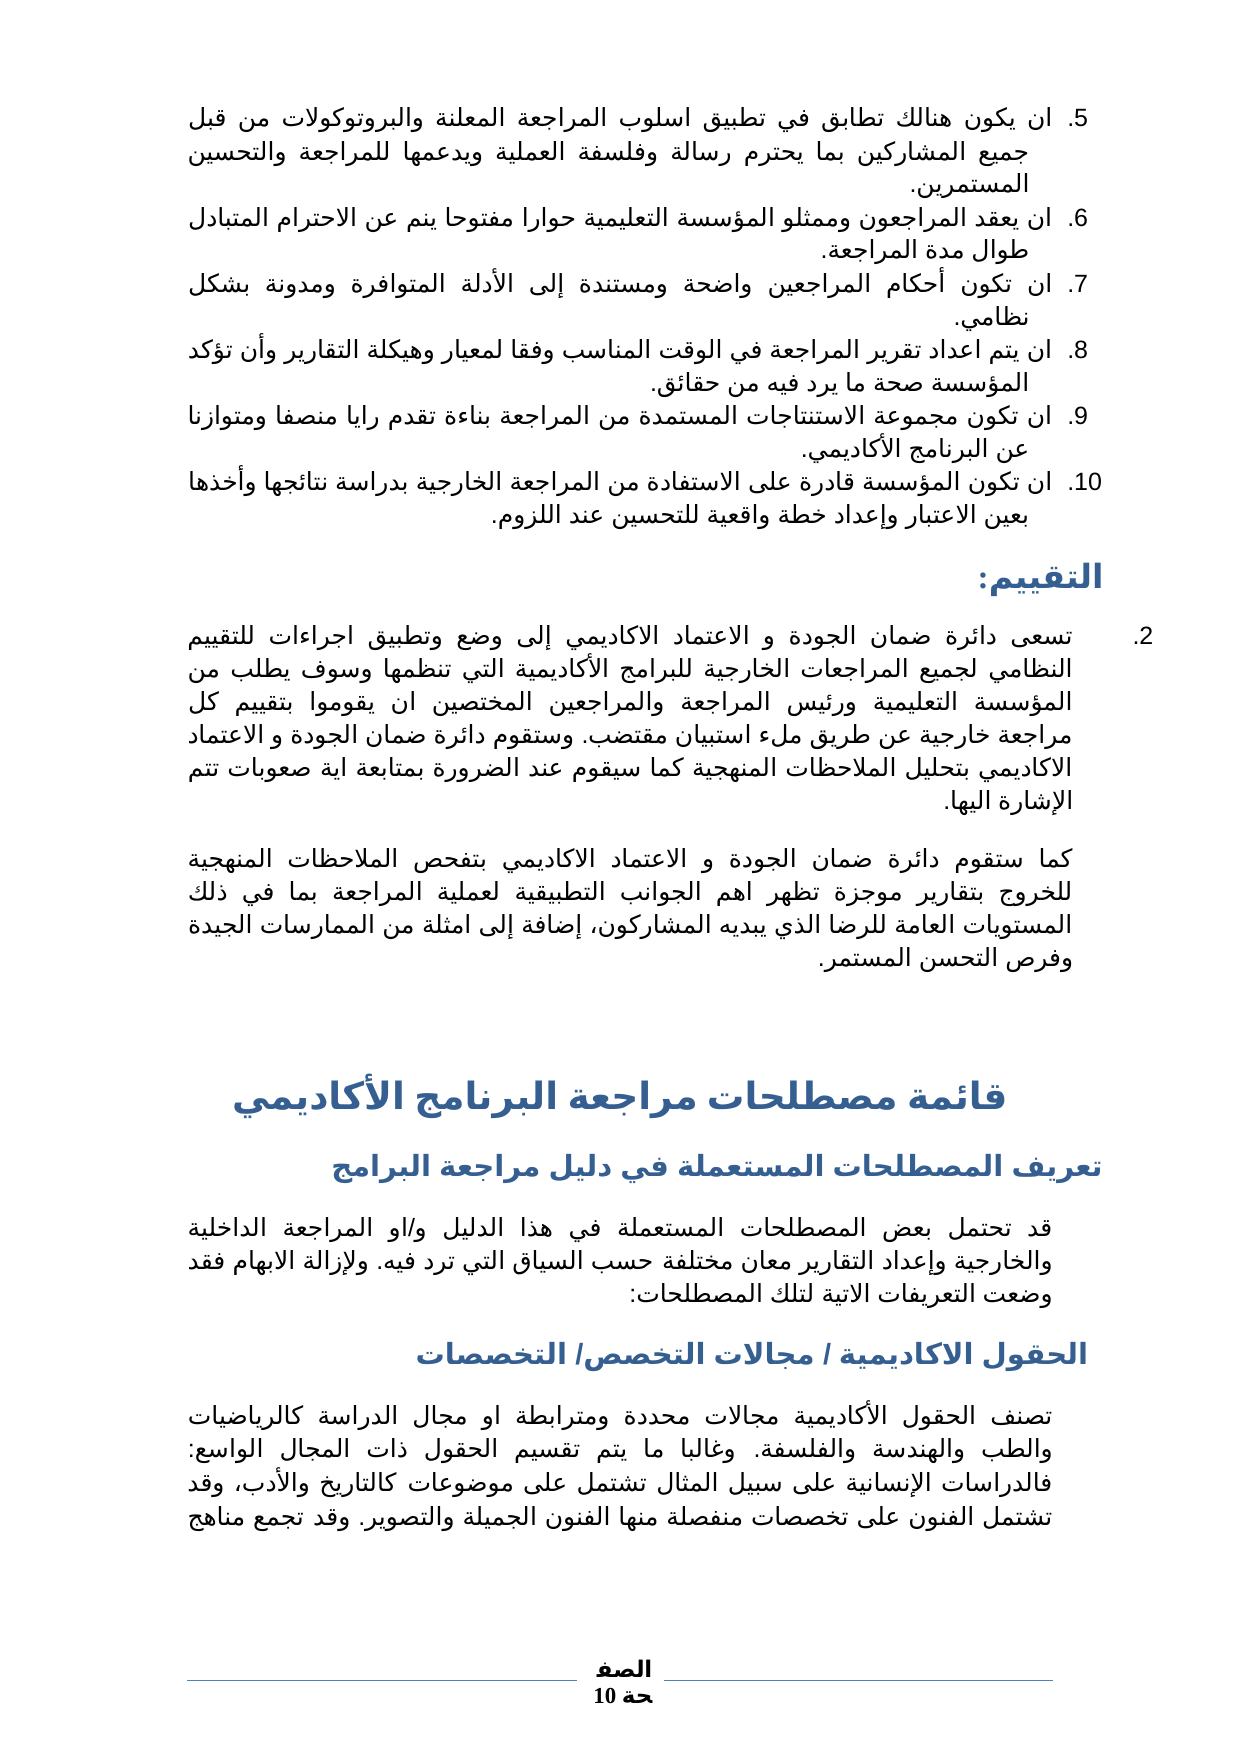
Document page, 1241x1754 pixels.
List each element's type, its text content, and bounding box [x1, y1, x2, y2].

list تسعى دائرة ضمان الجودة و الاعتماد الاكاديمي إلى وضع وتطبيق اجراءات للتقييم النظامي لجميع المراجعات الخارجية للبرامج الأكاديمية التي تنظمها وسوف يطلب من المؤسسة التعليمية ورئيس المراجعة والمراجعين المختصين ان يقوموا بتقييم كل مراجعة خارجية عن طريق ملء استبيان مقتضب. وستقوم دائرة ضمان الجودة و الاعتماد الاكاديمي بتحليل الملاحظات المنهجية كما سيقوم عند الضرورة بمتابعة اية صعوبات تتم الإشارة اليها. [187, 621, 1132, 815]
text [187, 1401, 1053, 1531]
text تعريف المصطلحات المستعملة في دليل مراجعة البرامج [187, 1149, 1103, 1182]
text كما ستقوم دائرة ضمان الجودة و الاعتماد الاكاديمي بتفحص الملاحظات المنهجية للخروج بتقارير موجزة تظهر اهم الجوانب التطبيقية لعملية المراجعة بما في ذلك المستويات العامة للرضا الذي يبديه المشاركون، إضافة إلى امثلة من الممارسات الجيدة وفرص التحسن المستمر. [187, 844, 1073, 972]
list ان يتم اعداد تقرير المراجعة في الوقت المناسب وفقا لمعيار وهيكلة التقارير وأن تؤكد المؤسسة صحة ما يرد فيه من حقائق. [187, 334, 1067, 396]
list ان تكون أحكام المراجعين واضحة ومستندة إلى الأدلة المتوافرة ومدونة بشكل نظامي. [187, 268, 1067, 330]
text قد تحتمل بعض المصطلحات المستعملة في هذا الدليل و/او المراجعة الداخلية والخارجية وإعداد التقارير معان مختلفة حسب السياق التي ترد فيه. ولإزالة الابهام فقد وضعت التعريفات الاتية لتلك المصطلحات: [187, 1212, 1053, 1308]
list ان تكون مجموعة الاستنتاجات المستمدة من المراجعة بناءة تقدم رايا منصفا ومتوازنا عن البرنامج الأكاديمي. [187, 401, 1067, 462]
list ان تكون المؤسسة قادرة على الاستفادة من المراجعة الخارجية بدراسة نتائجها وأخذها بعين الاعتبار وإعداد خطة واقعية للتحسين عند اللزوم. [187, 467, 1067, 528]
list ان يكون هنالك تطابق في تطبيق اسلوب المراجعة المعلنة والبروتوكولات من قبل جميع المشاركين بما يحترم رسالة وفلسفة العملية ويدعمها للمراجعة والتحسين المستمرين. [187, 103, 1067, 198]
text قائمة مصطلحات مراجعة البرنامج الأكاديمي [187, 1074, 1053, 1117]
text الحقول الاكاديمية / مجالات التخصص/ التخصصات [187, 1337, 1088, 1371]
text التقييم: [187, 558, 1103, 596]
list ان يعقد المراجعون وممثلو المؤسسة التعليمية حوارا مفتوحا ينم عن الاحترام المتبادل طوال مدة المراجعة. [187, 202, 1067, 264]
